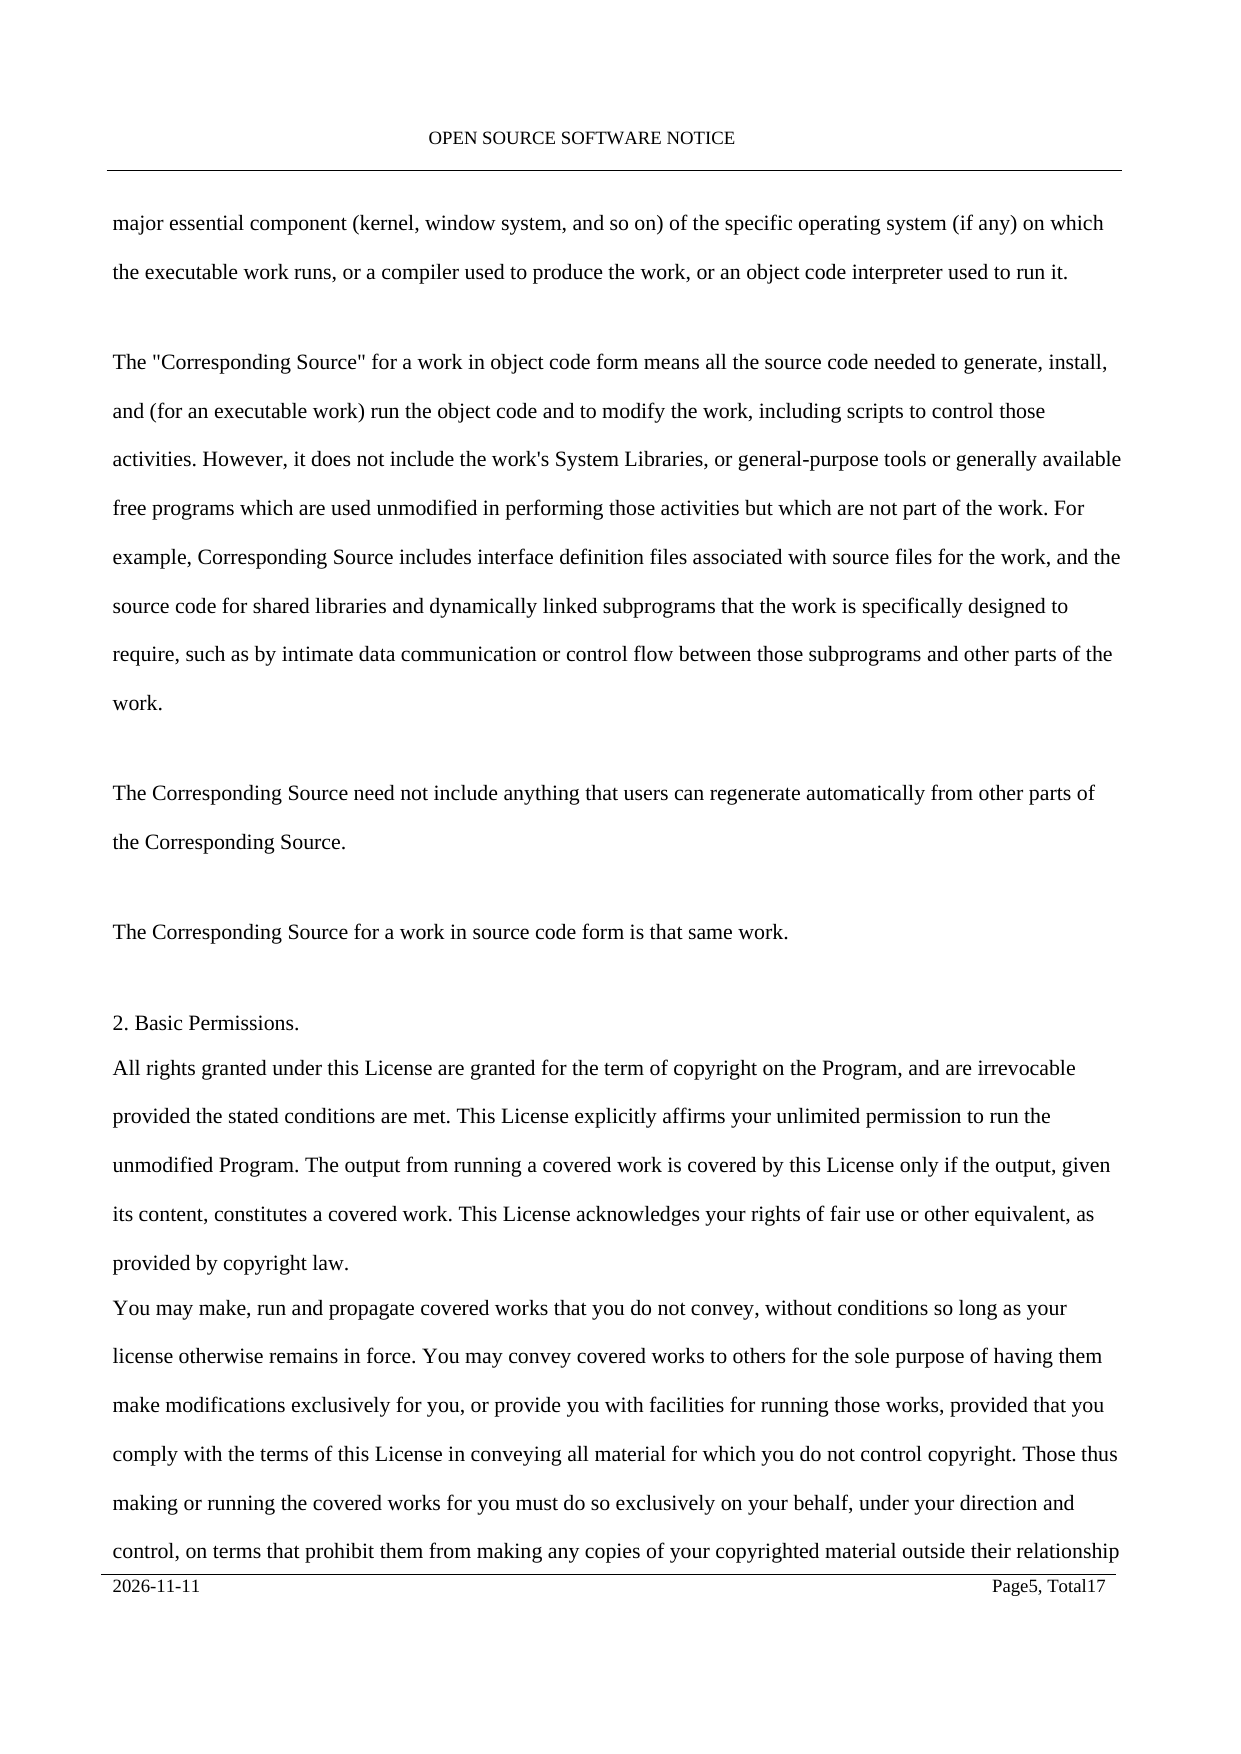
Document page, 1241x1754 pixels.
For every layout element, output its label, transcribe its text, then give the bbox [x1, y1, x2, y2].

text The Corresponding Source need not include anything that users can regenerate automatically from other parts of the Corresponding Source. [112, 777, 1128, 858]
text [112, 1291, 1128, 1567]
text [112, 206, 1128, 288]
text The "Corresponding Source" for a work in object code form means all the source code needed to generate, install, and (for an executable work) run the object code and to modify the work, including scripts to control those activities. However, it does not include the work's System Libraries, or general-purpose tools or generally available free programs which are used unmodified in performing those activities but which are not part of the work. For example, Corresponding Source includes interface definition files associated with source files for the work, and the source code for shared libraries and dynamically linked subprograms that the work is specifically designed to require, such as by intimate data communication or control flow between those subprograms and other parts of the work. [112, 345, 1128, 719]
text 2. Basic Permissions. [112, 1006, 1128, 1038]
text The Corresponding Source for a work in source code form is that same work. [112, 916, 1128, 948]
text All rights granted under this License are granted for the term of copyright on the Program, and are irrevocable provided the stated conditions are met. This License explicitly affirms your unlimited permission to run the unmodified Program. The output from running a covered work is covered by this License only if the output, given its content, constitutes a covered work. This License acknowledges your rights of fair use or other equivalent, as provided by copyright law. [112, 1051, 1128, 1278]
